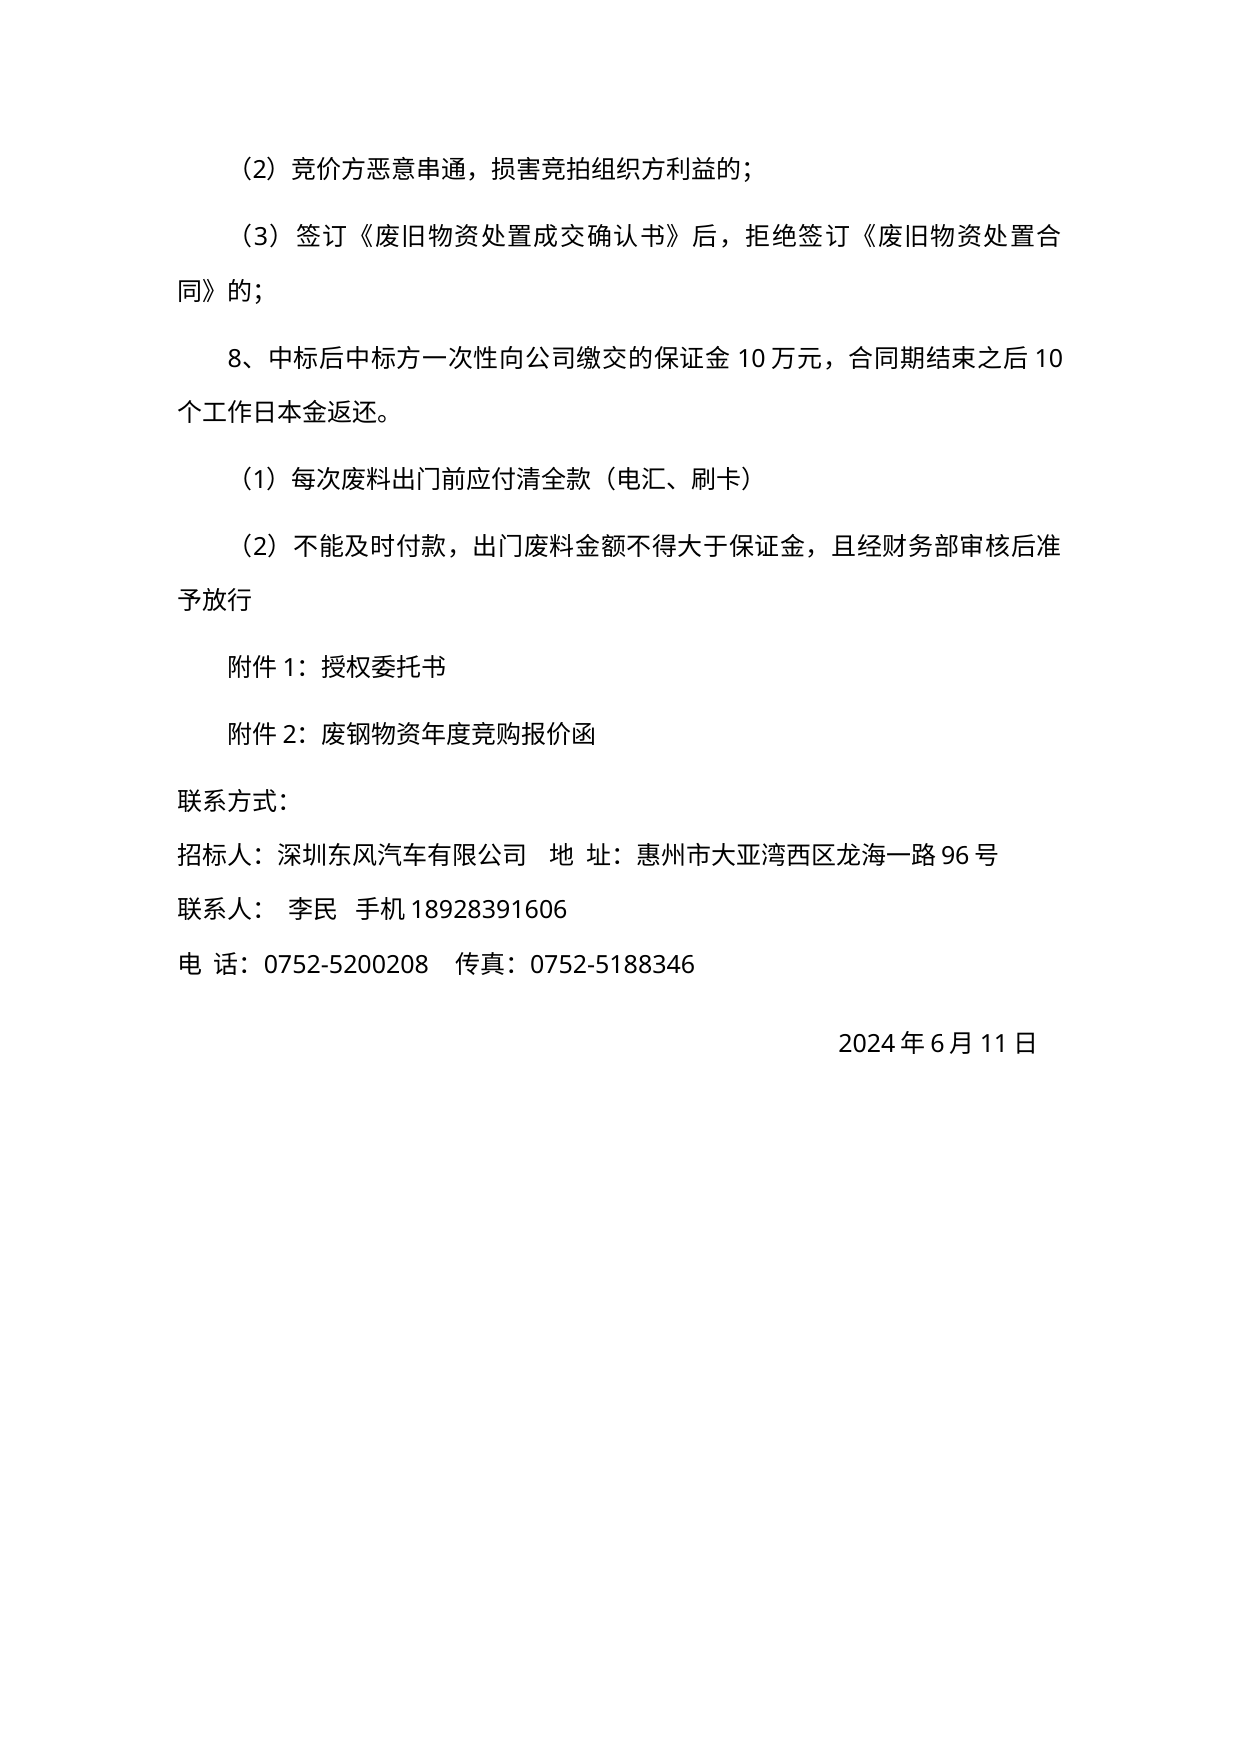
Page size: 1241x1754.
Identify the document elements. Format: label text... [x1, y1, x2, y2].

text 电 话：0752-5200208 传真：0752-5188346 [177, 944, 1063, 981]
text 8、中标后中标方一次性向公司缴交的保证金10万元，合同期结束之后10个工作日本金返还。 [177, 338, 1063, 429]
text 联系人： 李民 手机18928391606 [177, 890, 1063, 926]
text 2024年6月11日 [177, 1024, 1038, 1060]
text 附件1：授权委托书 [177, 647, 1063, 684]
text 招标人：深圳东风汽车有限公司 地 址：惠州市大亚湾西区龙海一路96号 [177, 836, 1063, 872]
text （2）不能及时付款，出门废料金额不得大于保证金，且经财务部审核后准予放行 [177, 526, 1063, 617]
text （2）竞价方恶意串通，损害竞拍组织方利益的； [177, 150, 1063, 186]
text （1）每次废料出门前应付清全款（电汇、刷卡） [177, 459, 1063, 496]
text 联系方式： [177, 781, 1063, 817]
text 附件2：废钢物资年度竞购报价函 [177, 714, 1063, 751]
text （3）签订《废旧物资处置成交确认书》后，拒绝签订《废旧物资处置合同》的； [177, 217, 1063, 307]
